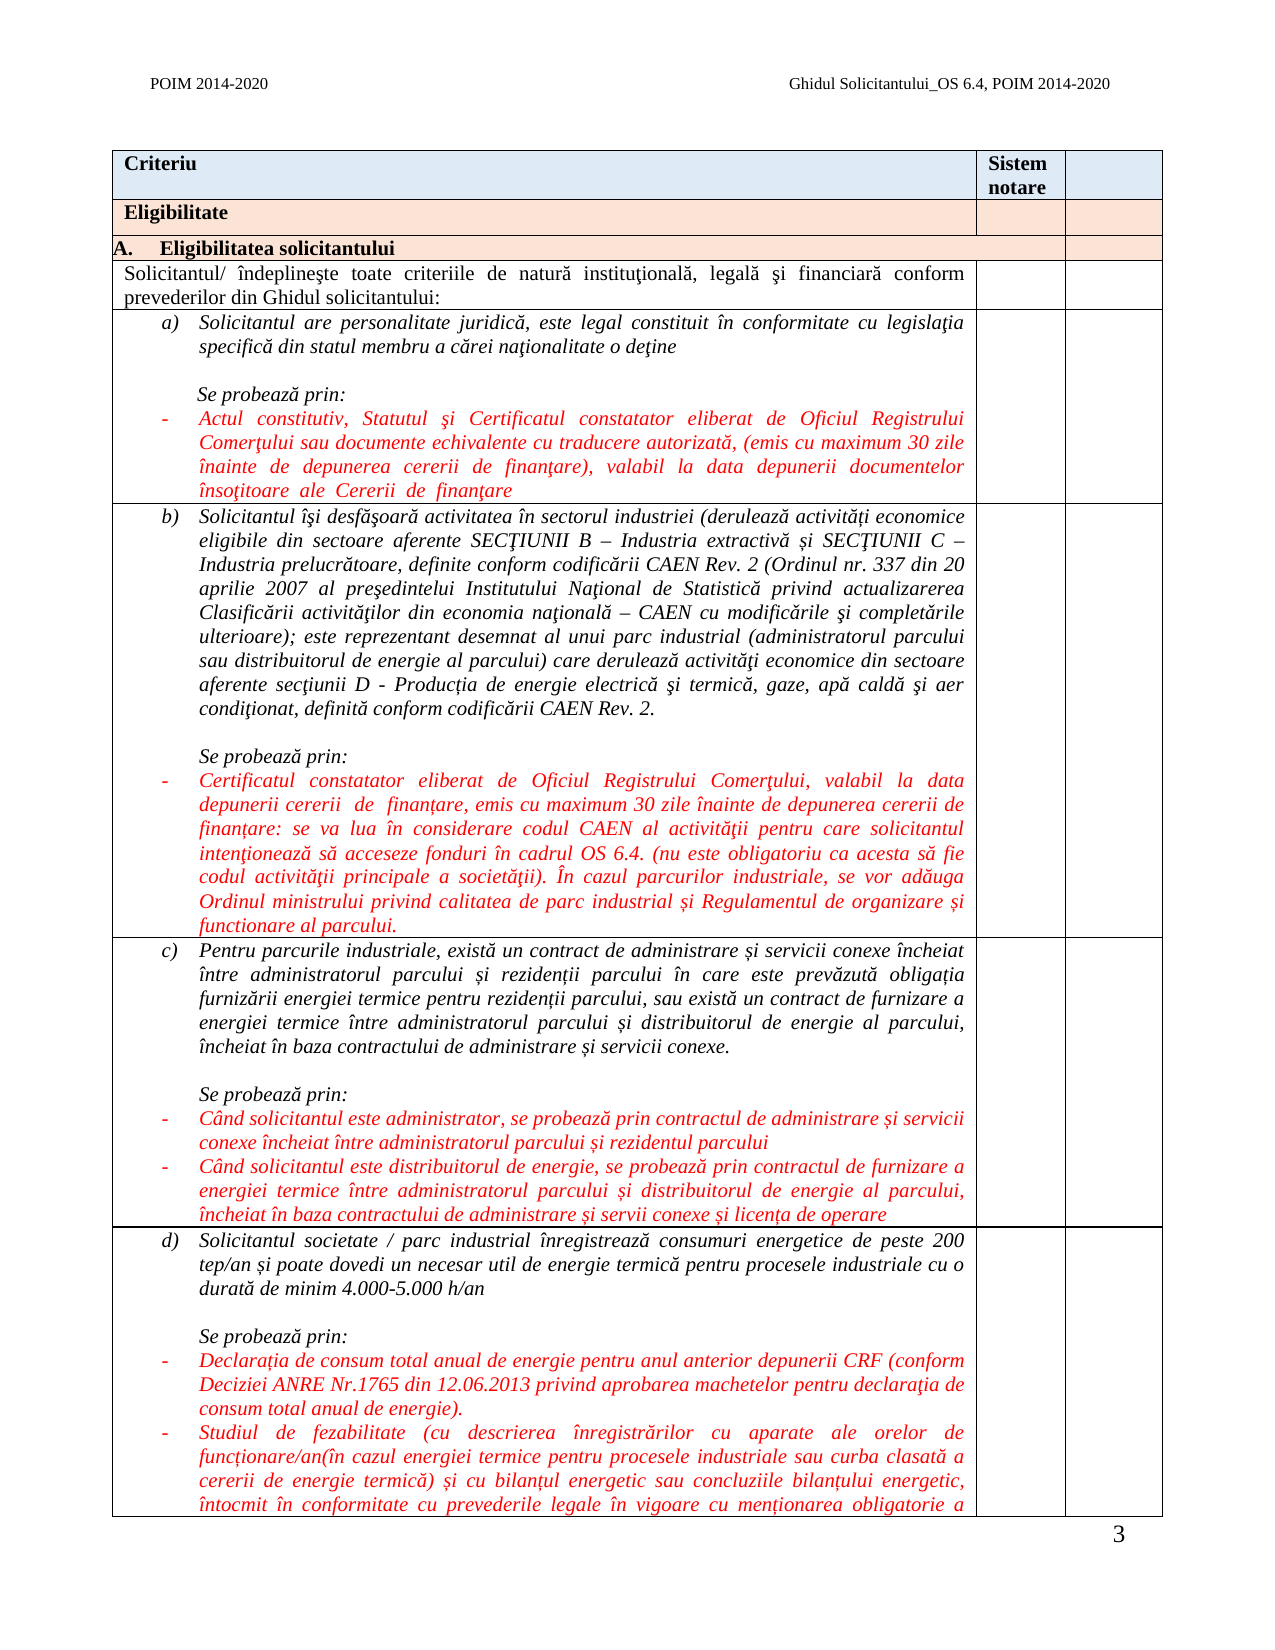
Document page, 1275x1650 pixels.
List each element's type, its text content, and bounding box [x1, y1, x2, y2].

table_cell Eligibilitate [113, 200, 976, 235]
table_cell [1066, 261, 1162, 309]
table_header [1066, 151, 1162, 199]
table_cell [1066, 200, 1162, 235]
table_cell [977, 938, 1065, 1226]
table_cell [977, 310, 1065, 502]
table_cell [977, 261, 1065, 309]
table_cell Solicitantul îşi desfăşoară activitatea în sectorul industriei (derulează activități economice eligibile din sectoare aferente SECŢIUNII B – Industria extractivă și SECŢIUNII C – Industria prelucrătoare, definite conform codificării CAEN Rev. 2 (Ordinul nr. 337 din 20 aprilie 2007 al preşedintelui Institutului Naţional de Statistică privind actualizarerea Clasificării activităţilor din economia naţională – CAEN cu modificǎrile şi completǎrile ulterioare); este reprezentant desemnat al unui parc industrial (administratorul parcului sau distribuitorul de energie al parcului) care derulează activităţi economice din sectoare aferente secţiunii D - Producția de energie electrică şi termică, gaze, apă caldă şi aer condiţionat, definită conform codificării CAEN Rev. 2. Se probează prin: Certificatul constatator eliberat de Oficiul Registrului Comerţului, valabil la data depunerii cererii de finanțare, emis cu maximum 30 zile înainte de depunerea cererii de finanțare: se va lua în considerare codul CAEN al activităţii pentru care solicitantul intenţionează să acceseze fonduri în cadrul OS 6.4. (nu este obligatoriu ca acesta să fie codul activităţii principale a societăţii). În cazul parcurilor industriale, se vor adăuga Ordinul ministrului privind calitatea de parc industrial și Regulamentul de organizare și functionare al parcului. [113, 504, 976, 937]
table_cell Solicitantul/ îndeplineşte toate criteriile de natură instituţională, legală şi financiară conform prevederilor din Ghidul solicitantului: [113, 261, 976, 309]
table_cell [1066, 310, 1162, 502]
table_cell [1066, 504, 1162, 937]
table_cell [1066, 1228, 1162, 1516]
table_cell [977, 504, 1065, 937]
table_cell Pentru parcurile industriale, există un contract de administrare și servicii conexe încheiat între administratorul parcului și rezidenții parcului în care este prevăzută obligația furnizării energiei termice pentru rezidenții parcului, sau există un contract de furnizare a energiei termice între administratorul parcului și distribuitorul de energie al parcului, încheiat în baza contractului de administrare și servicii conexe. Se probează prin: Când solicitantul este administrator, se probează prin contractul de administrare și servicii conexe încheiat între administratorul parcului și rezidentul parcului Când solicitantul este distribuitorul de energie, se probează prin contractul de furnizare a energiei termice între administratorul parcului și distribuitorul de energie al parcului, încheiat în baza contractului de administrare și servii conexe și licența de operare [113, 938, 976, 1226]
table_cell [977, 1228, 1065, 1516]
table_cell [1066, 236, 1162, 260]
table_cell Solicitantul are personalitate juridică, este legal constituit în conformitate cu legislaţia specifică din statul membru a cărei naţionalitate o deţine Se probează prin: Actul constitutiv, Statutul şi Certificatul constatator eliberat de Oficiul Registrului Comerţului sau documente echivalente cu traducere autorizată, (emis cu maximum 30 zile înainte de depunerea cererii de finanţare), valabil la data depunerii documentelor însoţitoare ale Cererii de finanţare [113, 310, 976, 502]
table_cell [977, 200, 1065, 235]
table_cell Eligibilitatea solicitantului [113, 236, 1065, 260]
table_header Sistem notare [977, 151, 1065, 199]
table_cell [113, 1228, 976, 1516]
table_header Criteriu [113, 151, 976, 199]
table_cell [1066, 938, 1162, 1226]
